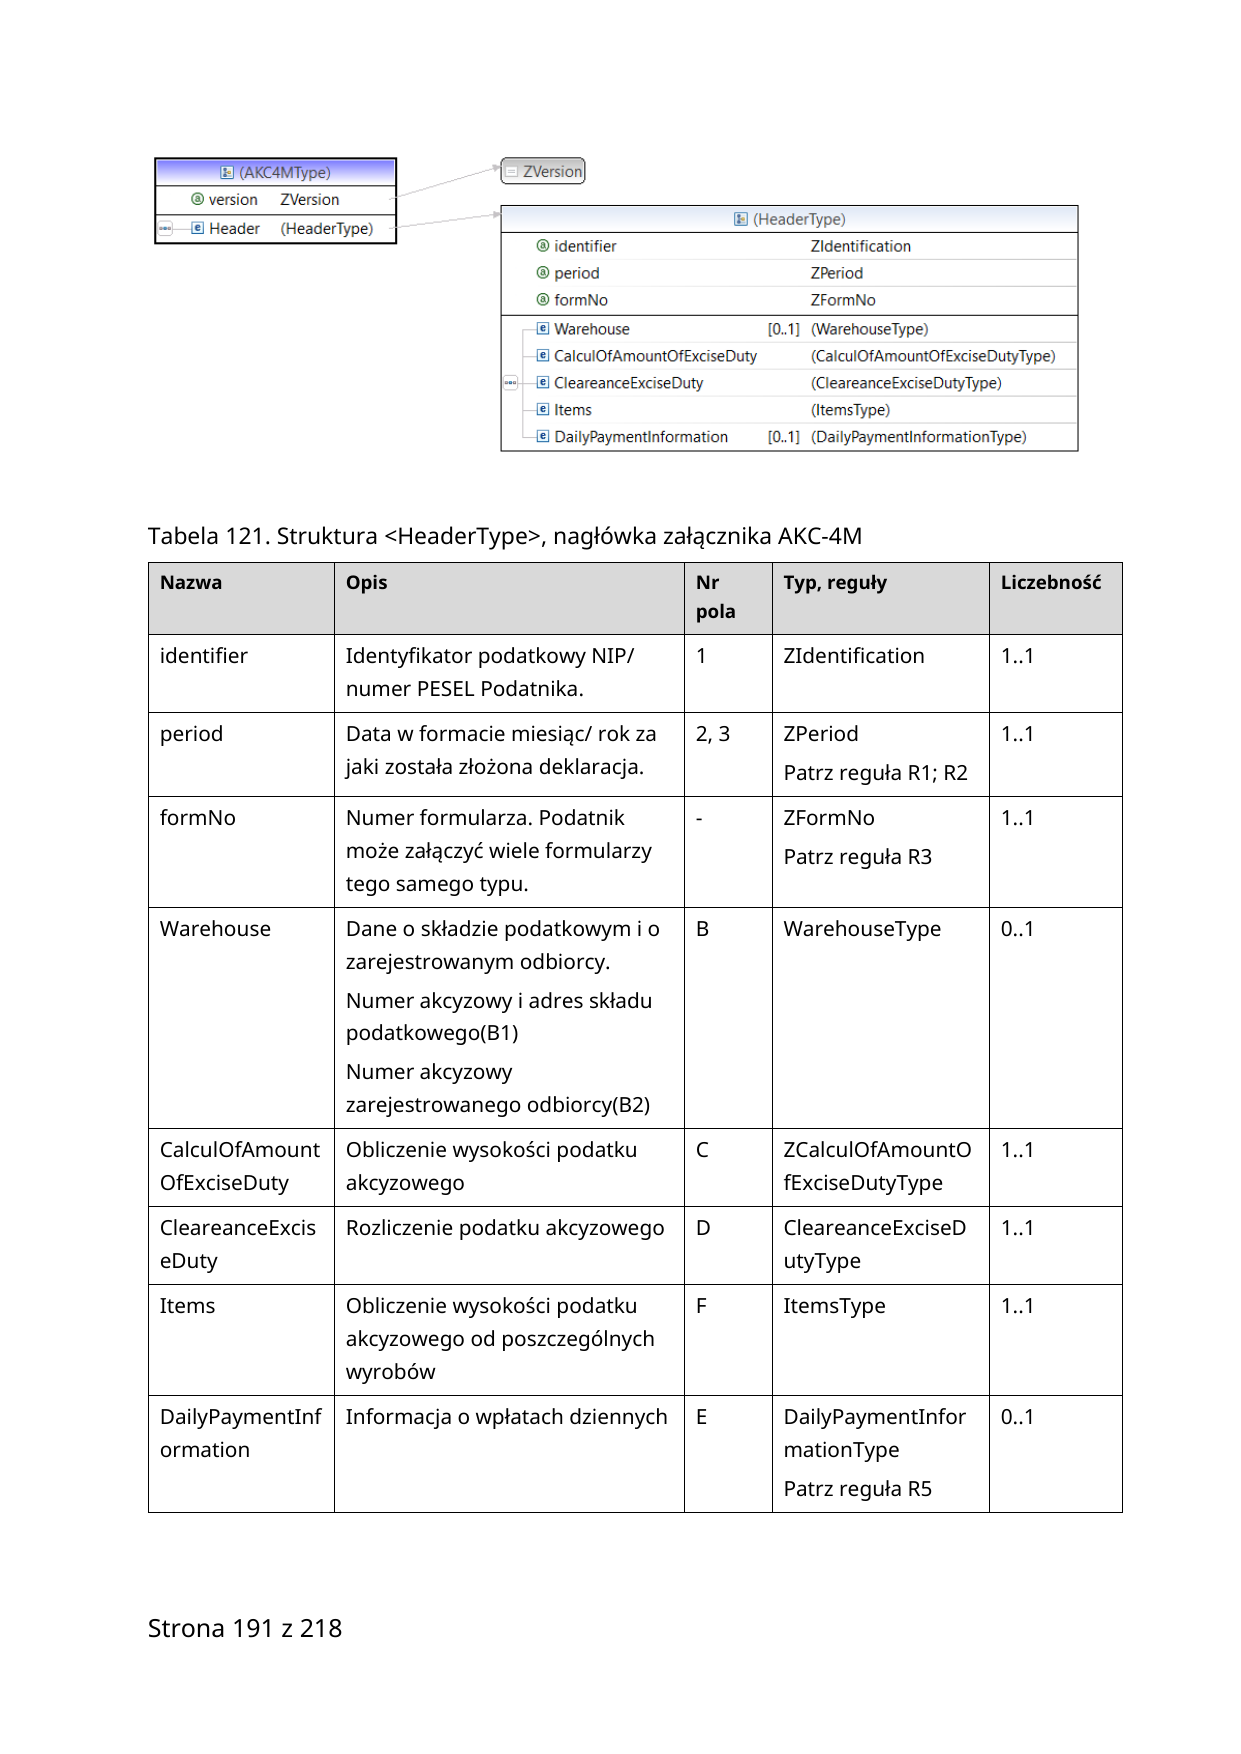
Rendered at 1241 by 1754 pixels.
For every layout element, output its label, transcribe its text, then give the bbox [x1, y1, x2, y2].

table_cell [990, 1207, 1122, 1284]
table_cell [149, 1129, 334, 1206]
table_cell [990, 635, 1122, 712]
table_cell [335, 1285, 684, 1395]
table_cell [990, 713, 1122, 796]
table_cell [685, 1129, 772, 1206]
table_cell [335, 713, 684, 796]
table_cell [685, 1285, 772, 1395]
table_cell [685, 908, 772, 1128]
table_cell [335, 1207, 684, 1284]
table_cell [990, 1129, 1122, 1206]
picture [147, 147, 1092, 465]
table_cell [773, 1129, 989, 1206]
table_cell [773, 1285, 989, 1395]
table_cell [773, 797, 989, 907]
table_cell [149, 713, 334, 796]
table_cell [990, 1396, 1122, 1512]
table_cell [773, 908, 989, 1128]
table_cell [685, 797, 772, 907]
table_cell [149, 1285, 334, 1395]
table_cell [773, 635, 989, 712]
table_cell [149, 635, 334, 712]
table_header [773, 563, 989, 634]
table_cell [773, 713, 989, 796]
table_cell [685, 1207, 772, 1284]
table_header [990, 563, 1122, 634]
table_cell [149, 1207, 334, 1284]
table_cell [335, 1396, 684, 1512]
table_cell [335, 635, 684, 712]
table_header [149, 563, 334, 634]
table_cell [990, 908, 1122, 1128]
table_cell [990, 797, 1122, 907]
text Tabela 121. Struktura <HeaderType>, nagłówka załącznika AKC-4M [148, 520, 1092, 551]
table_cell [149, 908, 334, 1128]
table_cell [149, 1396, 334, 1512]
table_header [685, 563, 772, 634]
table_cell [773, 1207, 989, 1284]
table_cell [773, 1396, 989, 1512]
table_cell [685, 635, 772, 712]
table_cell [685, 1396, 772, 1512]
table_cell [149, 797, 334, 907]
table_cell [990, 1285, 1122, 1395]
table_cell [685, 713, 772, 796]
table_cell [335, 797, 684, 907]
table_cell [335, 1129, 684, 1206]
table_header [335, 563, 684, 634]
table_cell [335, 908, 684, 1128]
